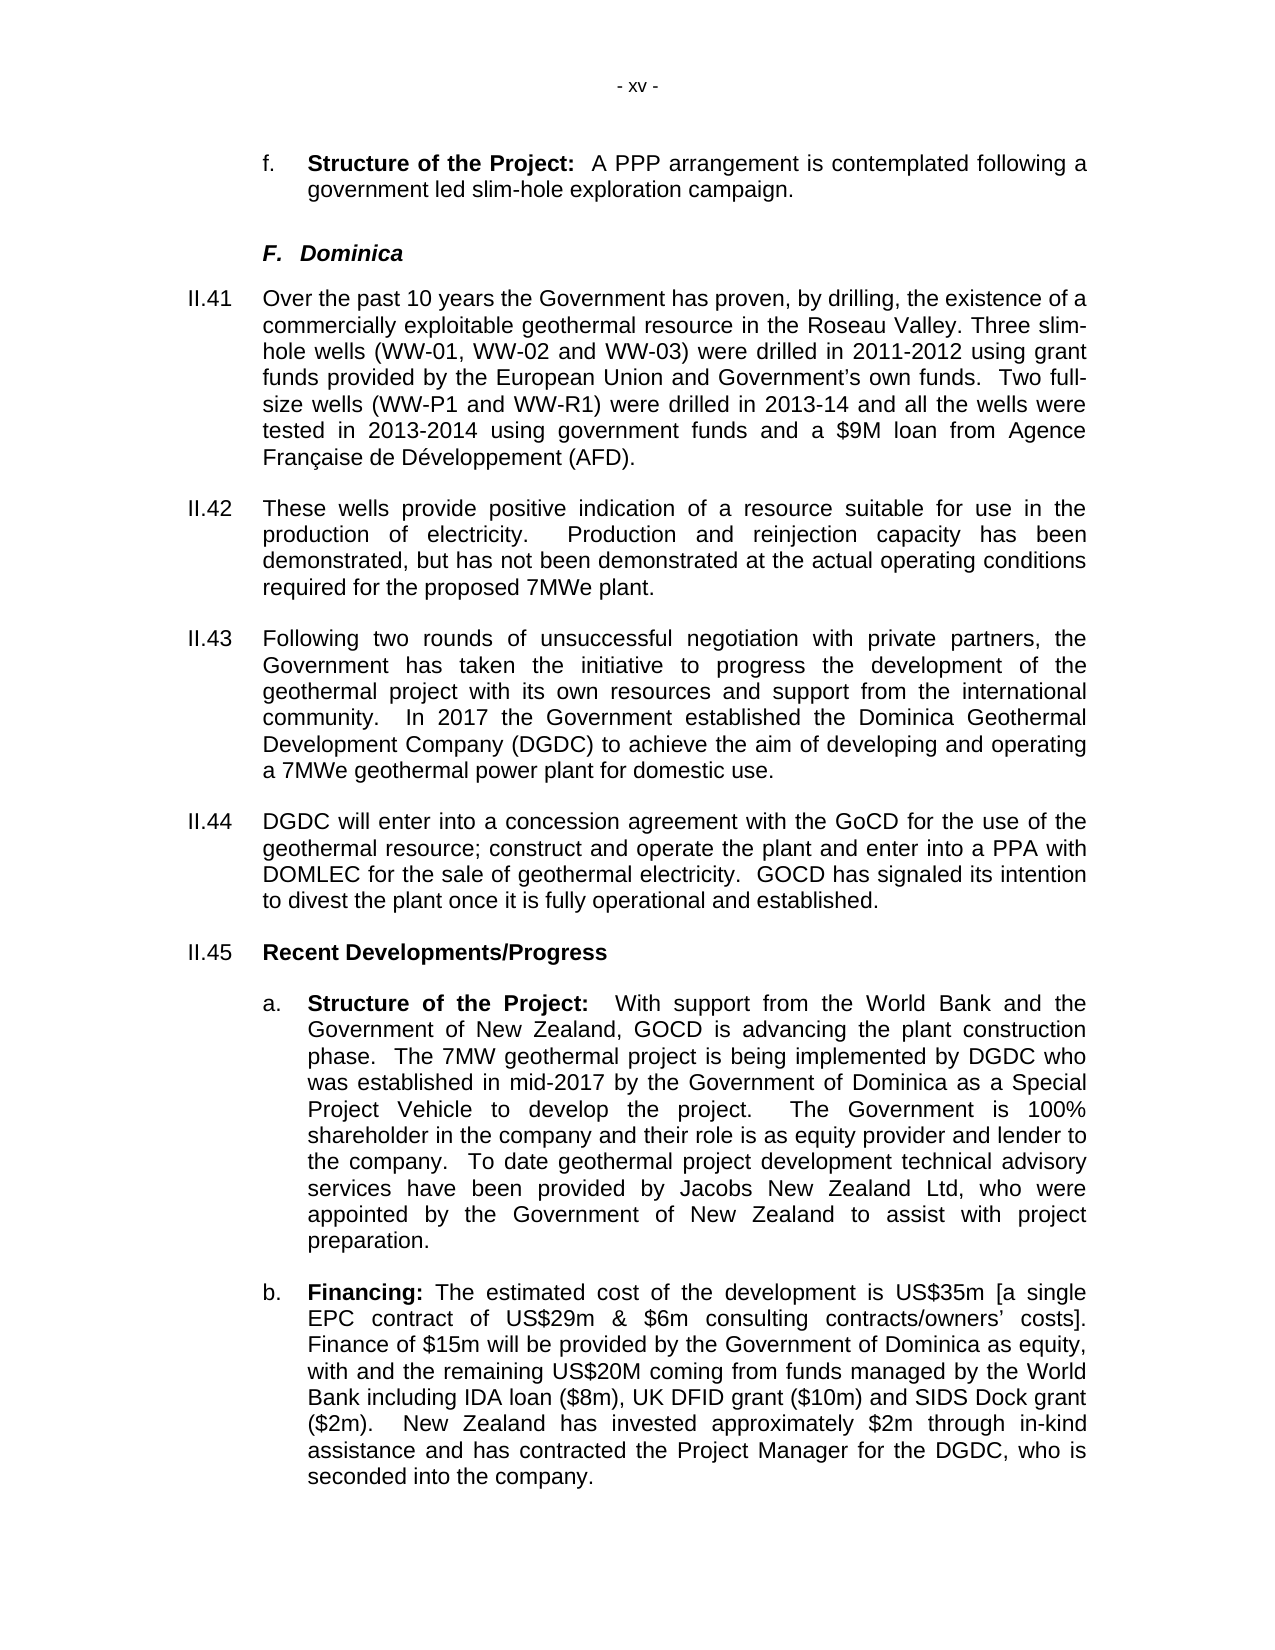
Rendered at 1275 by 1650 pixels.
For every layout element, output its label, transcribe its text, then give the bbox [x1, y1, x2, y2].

text Structure of the Project: With support from the World Bank and the Government of New Zealand, GOCD is advancing the plant construction phase. The 7MW geothermal project is being implemented by DGDC who was established in mid-2017 by the Government of Dominica as a Special Project Vehicle to develop the project. The Government is 100% shareholder in the company and their role is as equity provider and lender to the company. To date geothermal project development technical advisory services have been provided by Jacobs New Zealand Ltd, who were appointed by the Government of New Zealand to assist with project preparation. [262, 990, 1087, 1254]
text Over the past 10 years the Government has proven, by drilling, the existence of a commercially exploitable geothermal resource in the Roseau Valley. Three slim-hole wells (WW-01, WW-02 and WW-03) were drilled in 2011-2012 using grant funds provided by the European Union and Government’s own funds. Two full-size wells (WW-P1 and WW-R1) were drilled in 2013-14 and all the wells were tested in 2013-2014 using government funds and a $9M loan from Agence Française de Développement (AFD). [187, 285, 1087, 470]
text Recent Developments/Progress [187, 939, 1087, 965]
text These wells provide positive indication of a resource suitable for use in the production of electricity. Production and reinjection capacity has been demonstrated, but has not been demonstrated at the actual operating conditions required for the proposed 7MWe plant. [187, 495, 1087, 600]
text Structure of the Project: A PPP arrangement is contemplated following a government led slim-hole exploration campaign. [262, 150, 1087, 203]
subtitle Dominica [262, 240, 1087, 267]
text Financing: The estimated cost of the development is US$35m [a single EPC contract of US$29m & $6m consulting contracts/owners’ costs]. Finance of $15m will be provided by the Government of Dominica as equity, with and the remaining US$20M coming from funds managed by the World Bank including IDA loan ($8m), UK DFID grant ($10m) and SIDS Dock grant ($2m). New Zealand has invested approximately $2m through in-kind assistance and has contracted the Project Manager for the DGDC, who is seconded into the company. [262, 1279, 1087, 1489]
text DGDC will enter into a concession agreement with the GoCD for the use of the geothermal resource; construct and operate the plant and enter into a PPA with DOMLEC for the sale of geothermal electricity. GOCD has signaled its intention to divest the plant once it is fully operational and established. [187, 808, 1087, 914]
text Following two rounds of unsuccessful negotiation with private partners, the Government has taken the initiative to progress the development of the geothermal project with its own resources and support from the international community. In 2017 the Government established the Dominica Geothermal Development Company (DGDC) to achieve the aim of developing and operating a 7MWe geothermal power plant for domestic use. [187, 625, 1087, 783]
